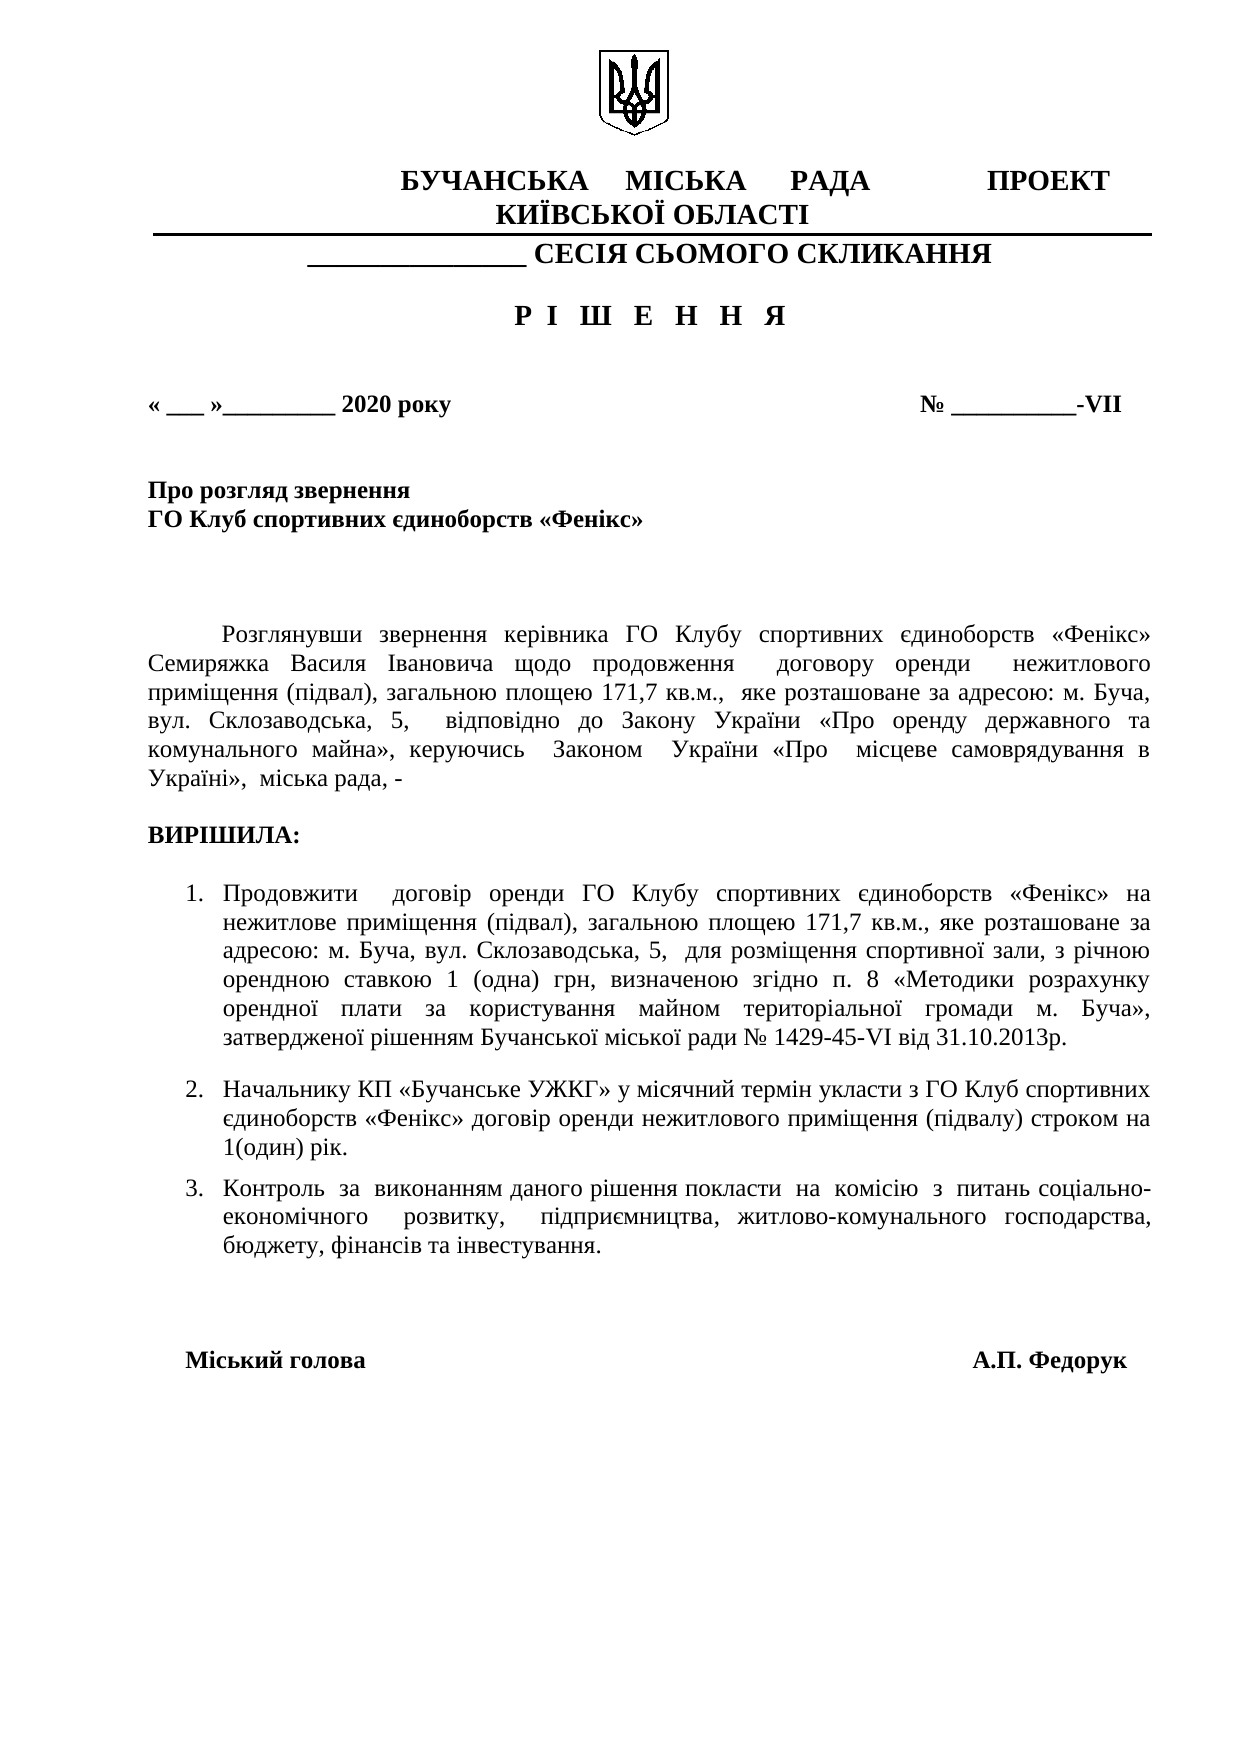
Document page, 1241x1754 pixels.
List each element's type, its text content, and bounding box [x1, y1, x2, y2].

text ВИРІШИЛА: [148, 820, 1152, 849]
list Начальнику КП «Бучанське УЖКГ» у місячний термін укласти з ГО Клуб спортивних єдиноборств «Фенікс» договір оренди нежитлового приміщення (підвалу) строком на 1(один) рік. [185, 1074, 1152, 1161]
text « ___ »_________ 2020 року № __________-VII [148, 389, 1152, 418]
text БУЧАНСЬКА МІСЬКА РАДА ПРОЕКТ [148, 163, 1152, 197]
text ГО Клуб спортивних єдиноборств «Фенікс» [148, 504, 1152, 533]
subtitle КИЇВСЬКОЇ ОБЛАСТІ [153, 197, 1152, 233]
subtitle Р І Ш Е Н Н Я [148, 298, 1152, 332]
text Розглянувши звернення керівника ГО Клубу спортивних єдиноборств «Фенікс» Семиряжка Василя Івановича щодо продовження договору оренди нежитлового приміщення (підвал), загальною площею 171,7 кв.м., яке розташоване за адресою: м. Буча, вул. Склозаводська, 5, відповідно до Закону України «Про оренду державного та комунального майна», керуючись Законом України «Про місцеве самоврядування в Україні», міська рада, - [148, 619, 1152, 792]
text Міський голова А.П. Федорук [185, 1345, 1152, 1374]
list Контроль за виконанням даного рішення покласти на комісію з питань соціально-економічного розвитку, підприємництва, житлово-комунального господарства, бюджету, фінансів та інвестування. [185, 1173, 1152, 1259]
text Про розгляд звернення [148, 475, 1152, 504]
text _______________ СЕСІЯ СЬОМОГО СКЛИКАННЯ [148, 236, 1152, 269]
list Продовжити договір оренди ГО Клубу спортивних єдиноборств «Фенікс» на нежитлове приміщення (підвал), загальною площею 171,7 кв.м., яке розташоване за адресою: м. Буча, вул. Склозаводська, 5, для розміщення спортивної зали, з річною орендною ставкою 1 (одна) грн, визначеною згідно п. 8 «Методики розрахунку орендної плати за користування майном територіальної громади м. Буча», затвердженої рішенням Бучанської міської ради № 1429-45-VI від 31.10.2013р. [185, 878, 1152, 1050]
